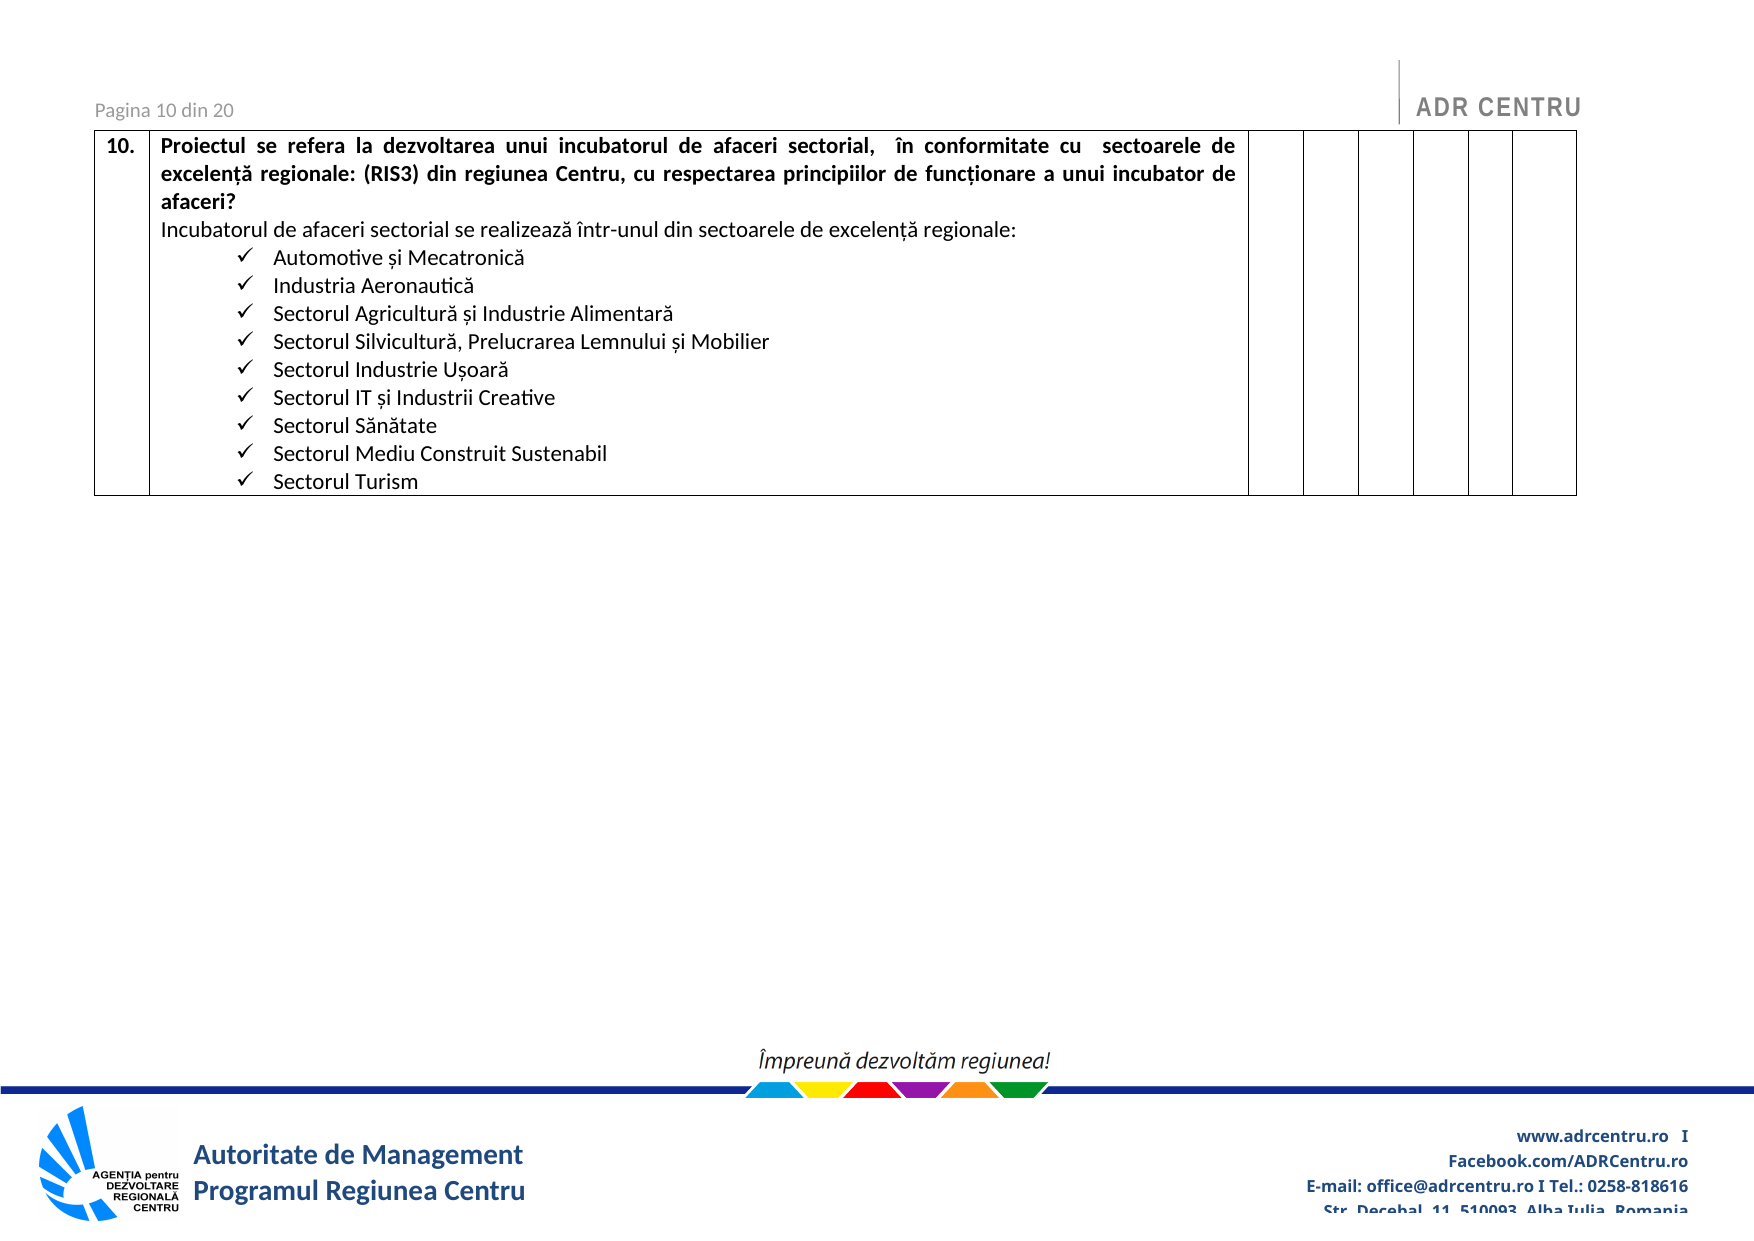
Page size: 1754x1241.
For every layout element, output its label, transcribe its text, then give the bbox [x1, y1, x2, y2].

picture [39, 1106, 179, 1221]
table_cell Proiectul se refera la dezvoltarea unui incubatorul de afaceri sectorial, în conformitate cu sectoarele de excelență regionale: (RIS3) din regiunea Centru, cu respectarea principiilor de funcționare a unui incubator de afaceri? Incubatorul de afaceri sectorial se realizează într-unul din sectoarele de excelență regionale: Automotive și Mecatronică Industria Aeronautică Sectorul Agricultură și Industrie Alimentară Sectorul Silvicultură, Prelucrarea Lemnului și Mobilier Sectorul Industrie Ușoară Sectorul IT și Industrii Creative Sectorul Sănătate Sectorul Mediu Construit Sustenabil Sectorul Turism [150, 131, 1248, 495]
table_cell [95, 131, 149, 495]
picture [745, 1047, 1064, 1074]
table_cell [1469, 131, 1512, 495]
table_cell [1304, 131, 1358, 495]
table_cell [1249, 131, 1303, 495]
table_cell [1513, 131, 1576, 495]
table_cell [1414, 131, 1468, 495]
table_cell [1359, 131, 1413, 495]
picture [791, 1082, 1754, 1098]
picture [0, 1082, 758, 1098]
